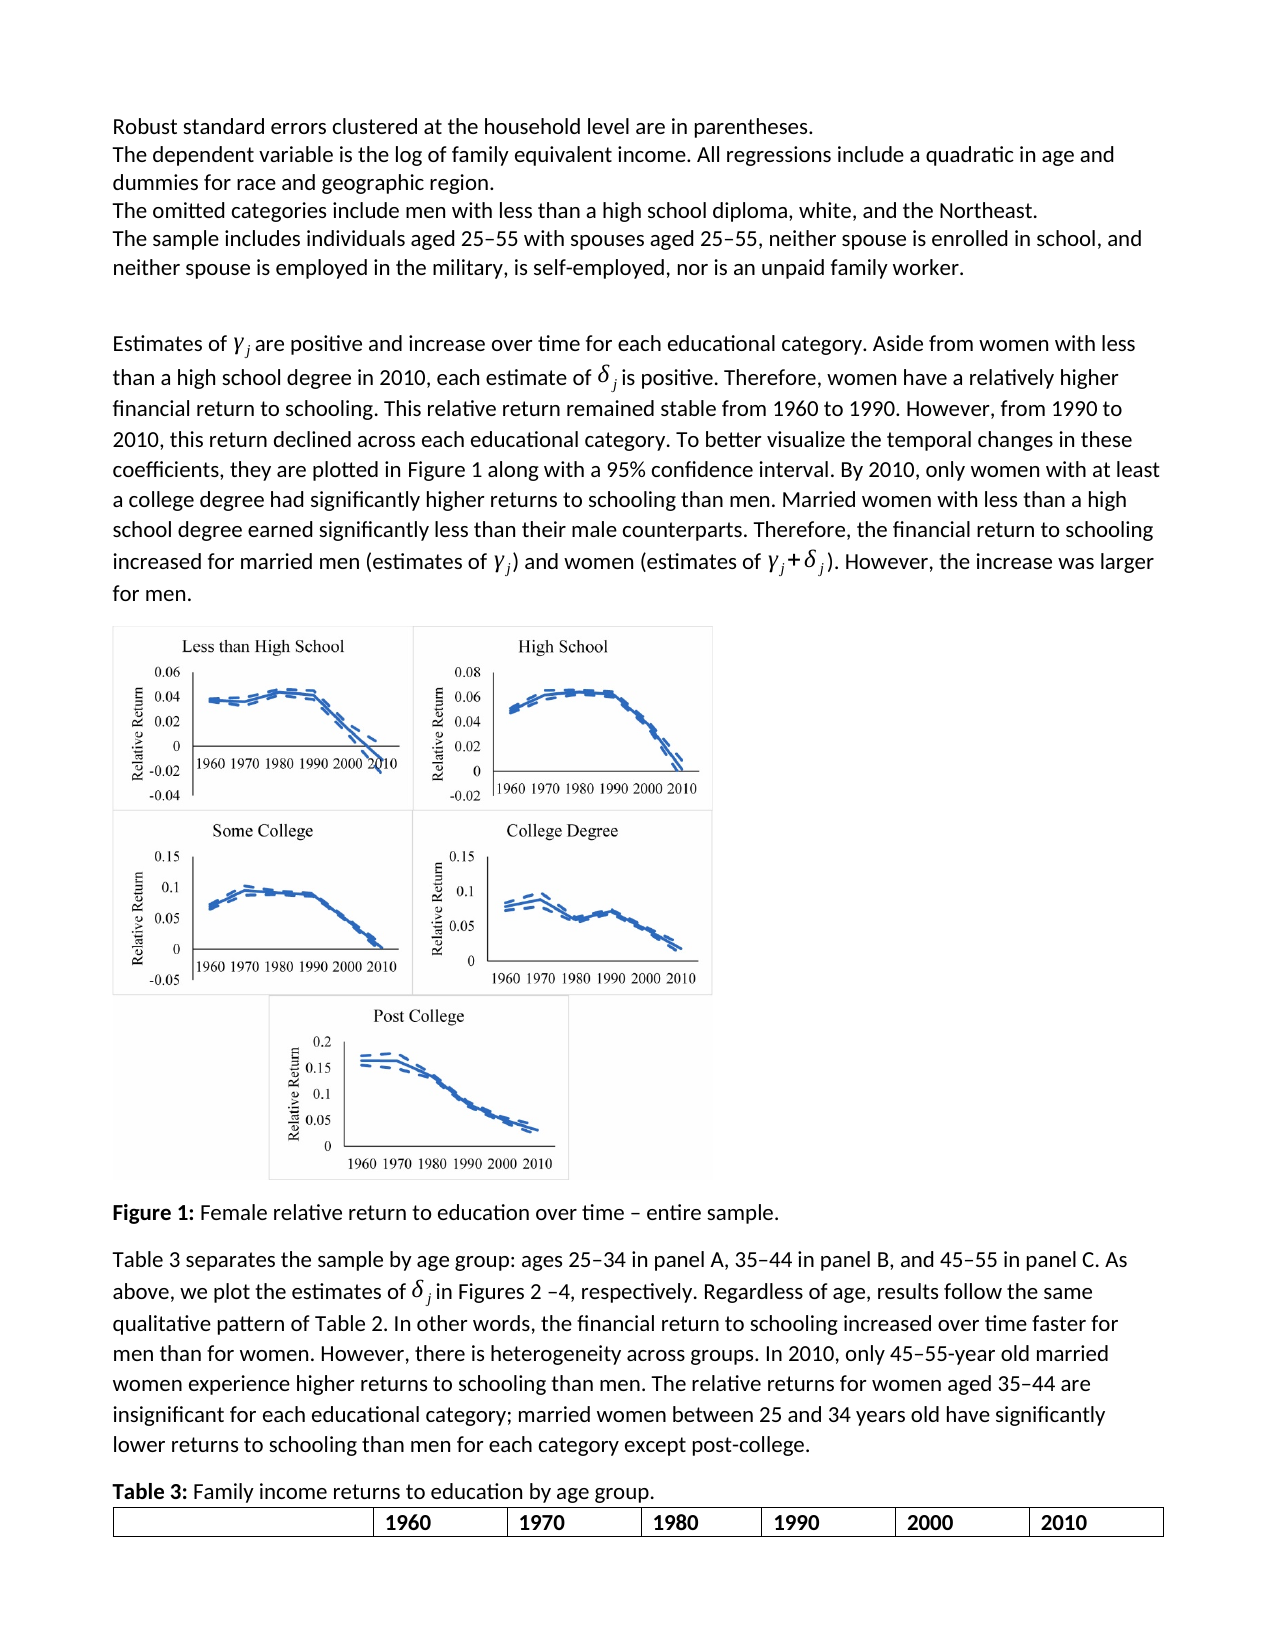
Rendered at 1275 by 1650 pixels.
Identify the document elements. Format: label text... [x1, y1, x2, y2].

text The omitted categories include men with less than a high school diploma, white, and the Northeast. [112, 197, 1162, 224]
table_header 1980 [642, 1508, 761, 1536]
text Estimates of are positive and increase over time for each educational category. Aside from women with less than a high school degree in 2010, each estimate of is positive. Therefore, women have a relatively higher financial return to schooling. This relative return remained stable from 1960 to 1990. However, from 1990 to 2010, this return declined across each educational category. To better visualize the temporal changes in these coefficients, they are plotted in Figure 1 along with a 95% confidence interval. By 2010, only women with at least a college degree had significantly higher returns to schooling than men. Married women with less than a high school degree earned significantly less than their male counterparts. Therefore, the financial return to schooling increased for married men (estimates of ) and women (estimates of ). However, the increase was larger for men. [112, 327, 1162, 607]
text Table 3 separates the sample by age group: ages 25–34 in panel A, 35–44 in panel B, and 45–55 in panel C. As above, we plot the estimates of in Figures 2 –4, respectively. Regardless of age, results follow the same qualitative pattern of Table 2. In other words, the financial return to schooling increased over time faster for men than for women. However, there is heterogeneity across groups. In 2010, only 45–55-year old married women experience higher returns to schooling than men. The relative returns for women aged 35–44 are insignificant for each educational category; married women between 25 and 34 years old have significantly lower returns to schooling than men for each category except post-college. [112, 1245, 1162, 1458]
table_header 1990 [762, 1508, 895, 1536]
text The sample includes individuals aged 25–55 with spouses aged 25–55, neither spouse is enrolled in school, and neither spouse is employed in the military, is self-employed, nor is an unpaid family worker. [112, 224, 1162, 281]
picture [112, 626, 713, 1180]
table_header [114, 1508, 373, 1536]
text Robust standard errors clustered at the household level are in parentheses. [112, 112, 1162, 141]
table_header 2000 [896, 1508, 1029, 1536]
table_header 2010 [1030, 1508, 1163, 1536]
text Figure 1: Female relative return to education over time – entire sample. [112, 1198, 1162, 1226]
table_header 1960 [374, 1508, 507, 1536]
table_header 1970 [508, 1508, 641, 1536]
text The dependent variable is the log of family equivalent income. All regressions include a quadratic in age and dummies for race and geographic region. [112, 141, 1162, 197]
text Table 3: Family income returns to education by age group. [112, 1477, 1162, 1505]
